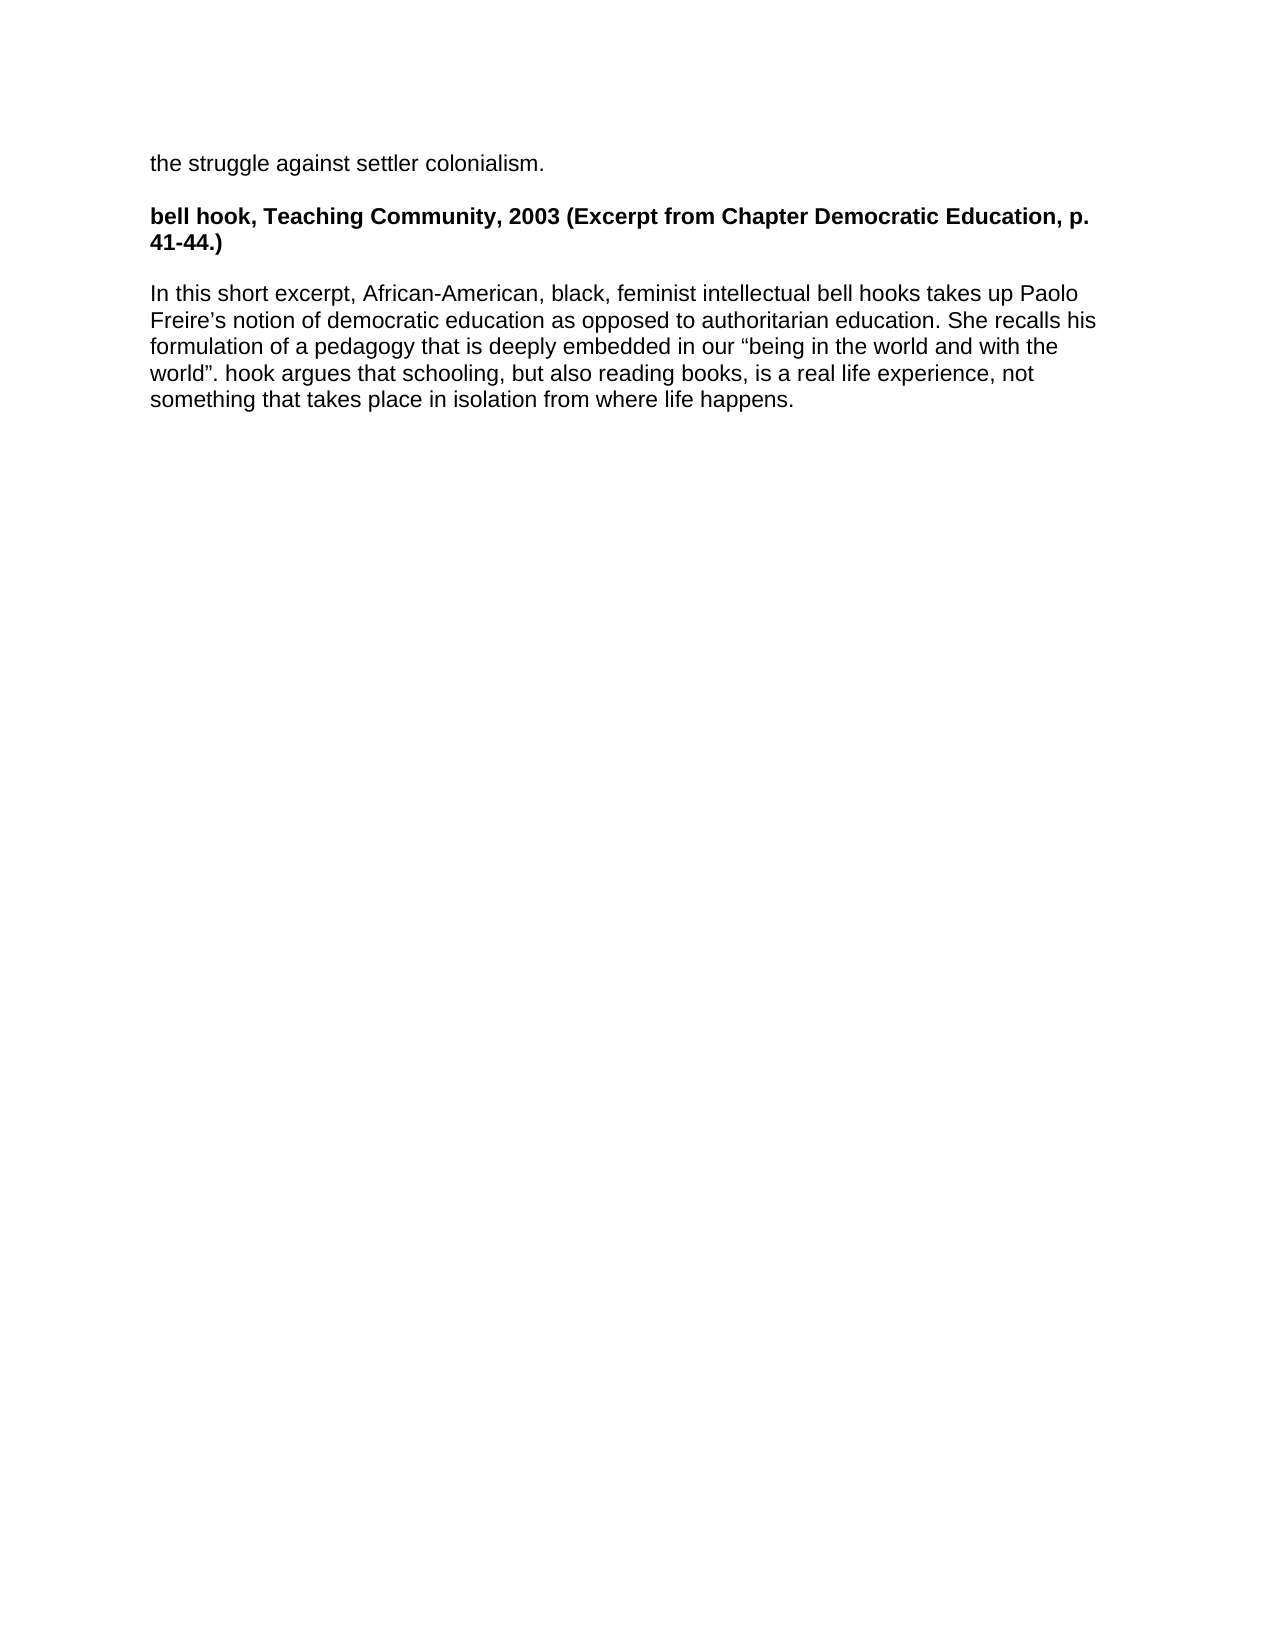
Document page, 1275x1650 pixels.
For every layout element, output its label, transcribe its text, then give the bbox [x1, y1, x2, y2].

text In this short excerpt, African-American, black, feminist intellectual bell hooks takes up Paolo Freire’s notion of democratic education as opposed to authoritarian education. She recalls his formulation of a pedagogy that is deeply embedded in our “being in the world and with the world”. hook argues that schooling, but also reading books, is a real life experience, not something that takes place in isolation from where life happens. [150, 280, 1125, 412]
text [150, 150, 1125, 255]
